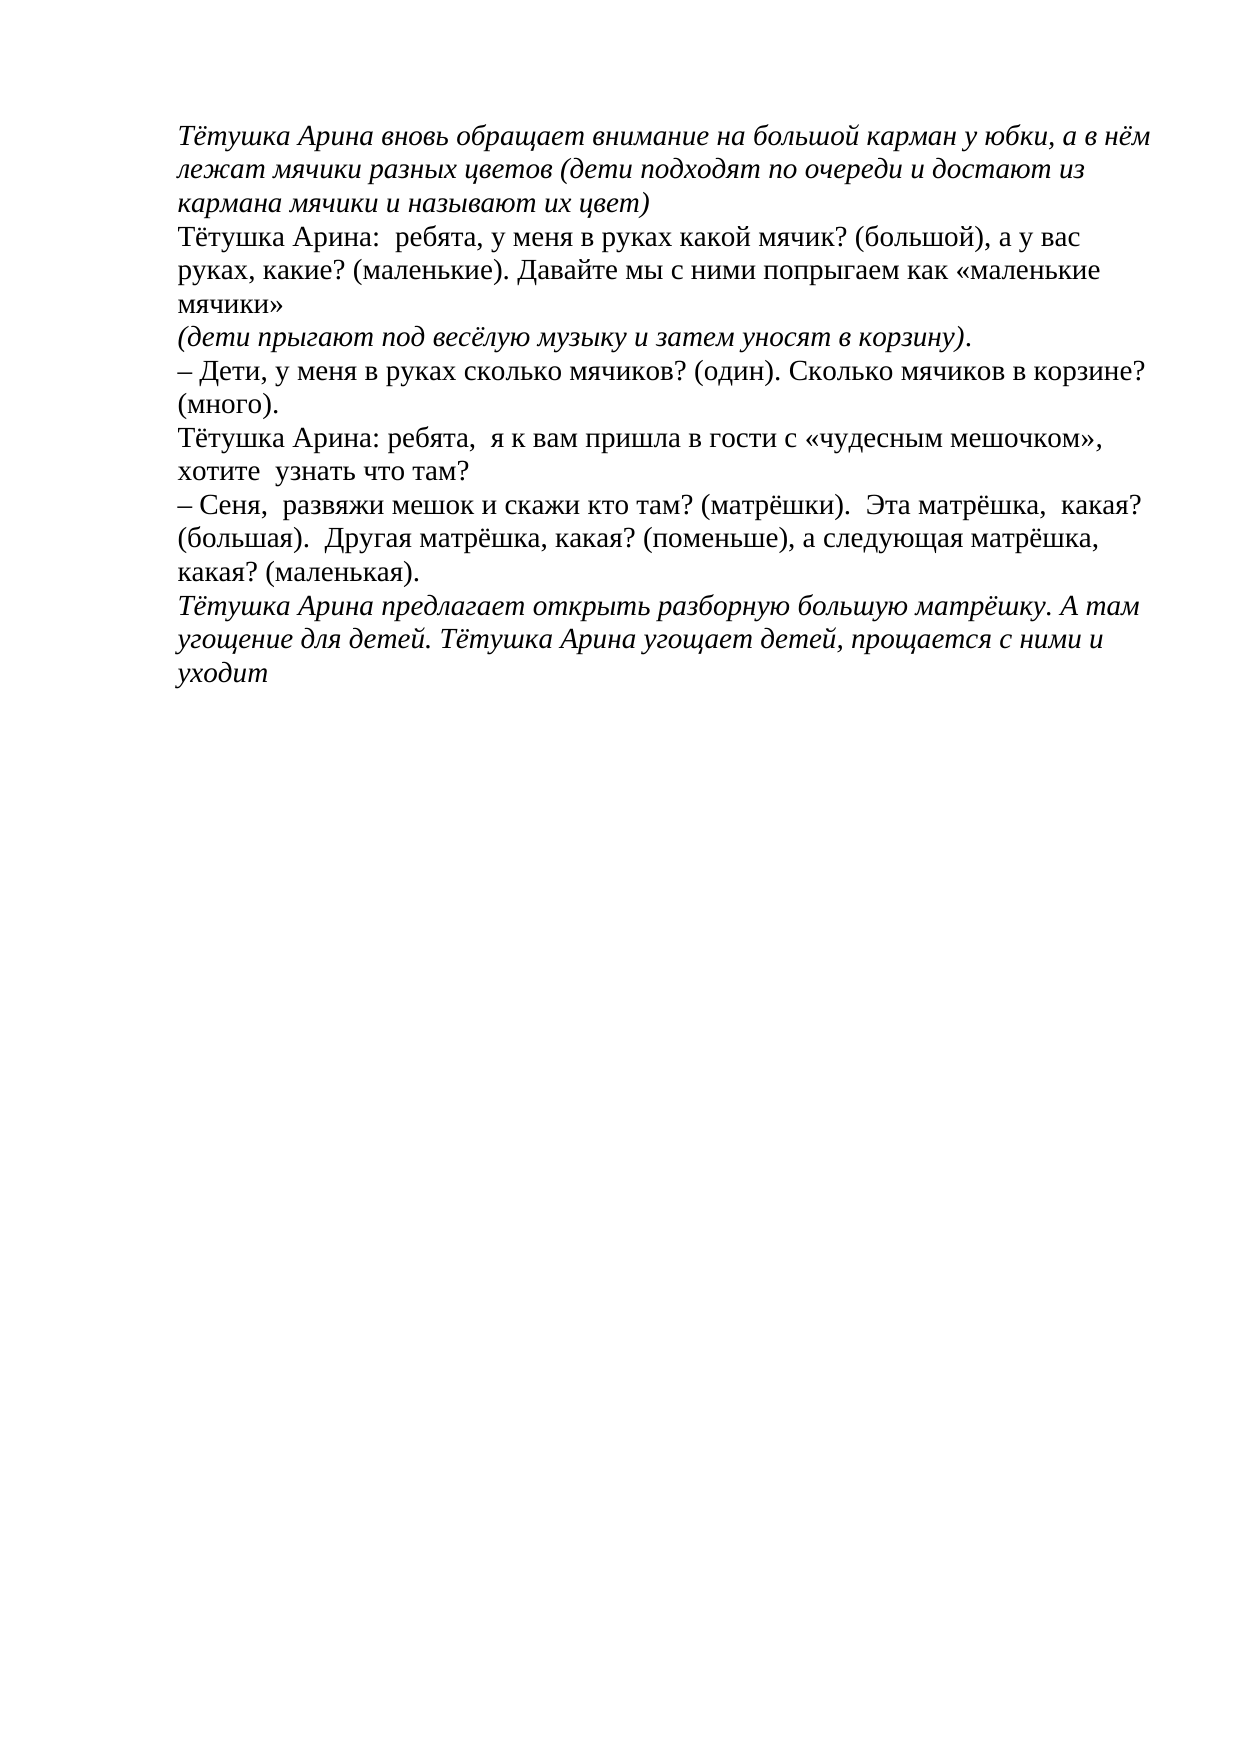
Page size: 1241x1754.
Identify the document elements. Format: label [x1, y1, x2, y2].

text [177, 118, 1152, 688]
